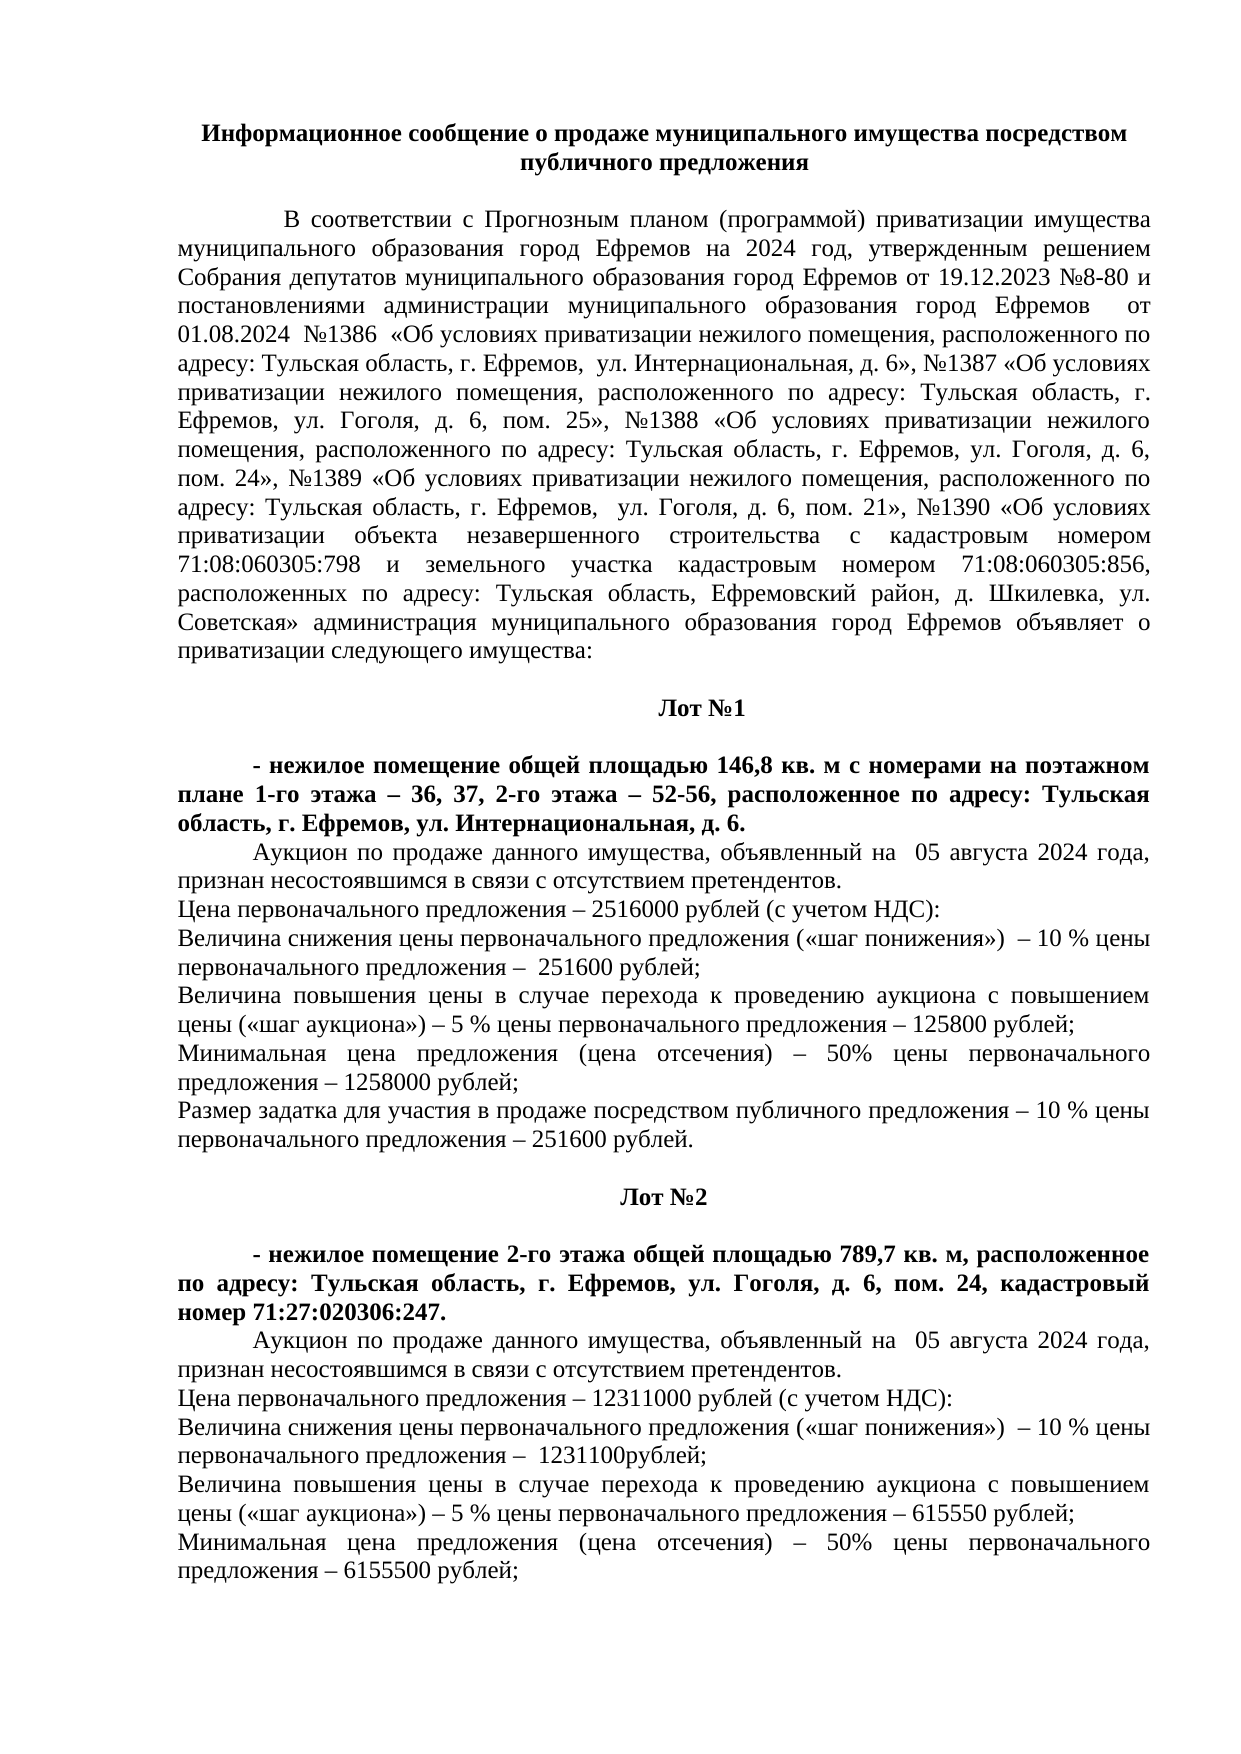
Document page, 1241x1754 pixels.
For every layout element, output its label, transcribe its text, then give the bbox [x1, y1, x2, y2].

text Лот №2 [177, 1182, 1151, 1211]
text Аукцион по продаже данного имущества, объявленный на 05 августа 2024 года, признан несостоявшимся в связи с отсутствием претендентов. [177, 837, 1151, 894]
text Минимальная цена предложения (цена отсечения) – 50% цены первоначального предложения – 6155500 рублей; [177, 1527, 1151, 1584]
text Величина повышения цены в случае перехода к проведению аукциона с повышением цены («шаг аукциона») – 5 % цены первоначального предложения – 125800 рублей; [177, 981, 1151, 1038]
text Размер задатка для участия в продаже посредством публичного предложения – 10 % цены первоначального предложения – 251600 рублей. [177, 1096, 1151, 1153]
text Минимальная цена предложения (цена отсечения) – 50% цены первоначального предложения – 1258000 рублей; [177, 1038, 1151, 1096]
text Величина снижения цены первоначального предложения («шаг понижения») – 10 % цены первоначального предложения – 1231100рублей; [177, 1412, 1151, 1469]
text Величина повышения цены в случае перехода к проведению аукциона с повышением цены («шаг аукциона») – 5 % цены первоначального предложения – 615550 рублей; [177, 1469, 1151, 1527]
text В соответствии с Прогнозным планом (программой) приватизации имущества муниципального образования город Ефремов на 2024 год, утвержденным решением Собрания депутатов муниципального образования город Ефремов от 19.12.2023 №8-80 и постановлениями администрации муниципального образования город Ефремов от 01.08.2024 №1386 «Об условиях приватизации нежилого помещения, расположенного по адресу: Тульская область, г. Ефремов, ул. Интернациональная, д. 6», №1387 «Об условиях приватизации нежилого помещения, расположенного по адресу: Тульская область, г. Ефремов, ул. Гоголя, д. 6, пом. 25», №1388 «Об условиях приватизации нежилого помещения, расположенного по адресу: Тульская область, г. Ефремов, ул. Гоголя, д. 6, пом. 24», №1389 «Об условиях приватизации нежилого помещения, расположенного по адресу: Тульская область, г. Ефремов, ул. Гоголя, д. 6, пом. 21», №1390 «Об условиях приватизации объекта незавершенного строительства с кадастровым номером 71:08:060305:798 и земельного участка кадастровым номером 71:08:060305:856, расположенных по адресу: Тульская область, Ефремовский район, д. Шкилевка, ул. Советская» администрация муниципального образования город Ефремов объявляет о приватизации следующего имущества: [177, 204, 1152, 664]
text - нежилое помещение 2-го этажа общей площадью 789,7 кв. м, расположенное по адресу: Тульская область, г. Ефремов, ул. Гоголя, д. 6, пом. 24, кадастровый номер 71:27:020306:247. [177, 1239, 1151, 1326]
text Величина снижения цены первоначального предложения («шаг понижения») – 10 % цены первоначального предложения – 251600 рублей; [177, 923, 1151, 981]
text Информационное сообщение о продаже муниципального имущества посредством публичного предложения [177, 118, 1152, 176]
text Аукцион по продаже данного имущества, объявленный на 05 августа 2024 года, признан несостоявшимся в связи с отсутствием претендентов. [177, 1326, 1151, 1383]
text Лот №1 [177, 693, 1152, 722]
text - нежилое помещение общей площадью 146,8 кв. м с номерами на поэтажном плане 1-го этажа – 36, 37, 2-го этажа – 52-56, расположенное по адресу: Тульская область, г. Ефремов, ул. Интернациональная, д. 6. [177, 751, 1151, 837]
text Цена первоначального предложения – 2516000 рублей (с учетом НДС): [177, 894, 1151, 923]
text Цена первоначального предложения – 12311000 рублей (с учетом НДС): [177, 1383, 1151, 1412]
